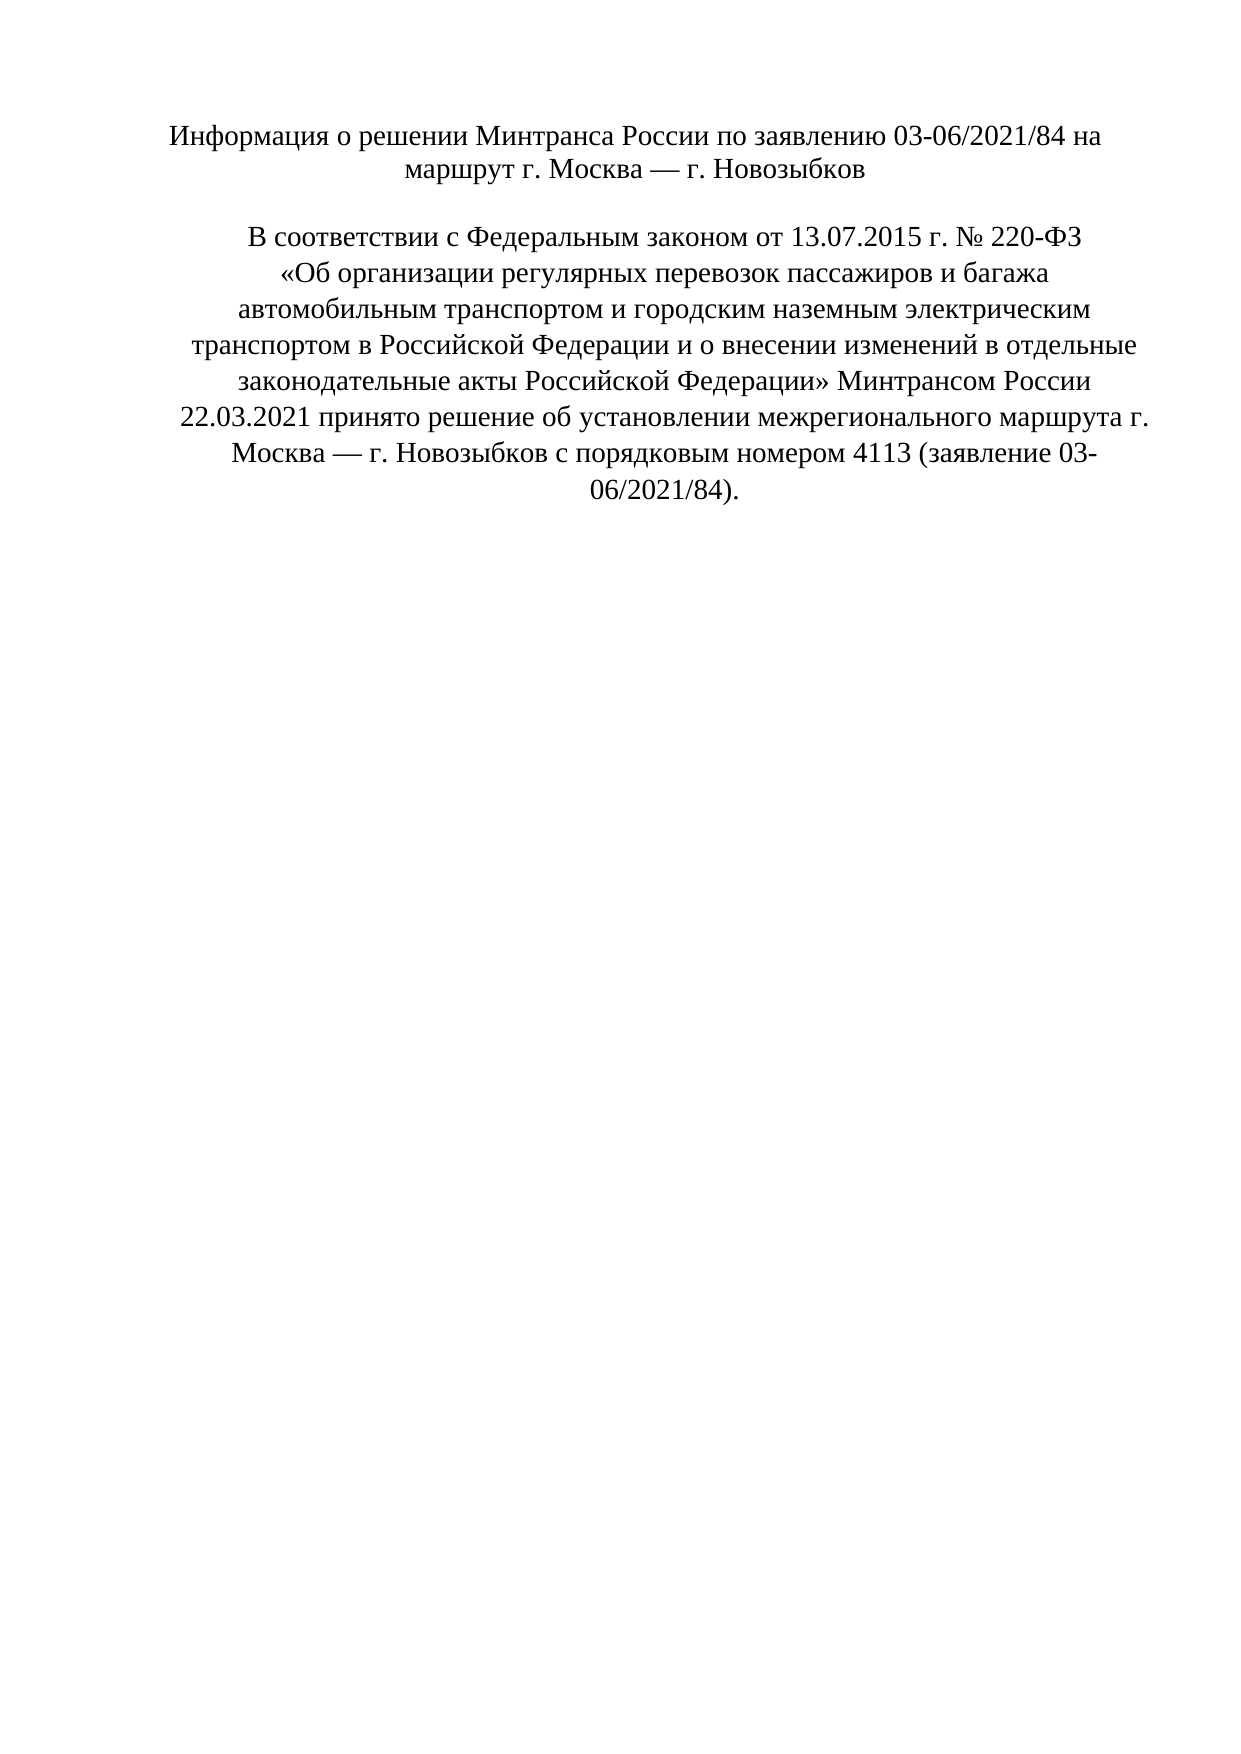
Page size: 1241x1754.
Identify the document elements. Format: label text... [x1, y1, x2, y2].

text Информация о решении Минтранса России по заявлению 03-06/2021/84 на маршрут г. Москва — г. Новозыбков [118, 118, 1152, 185]
text В соответствии с Федеральным законом от 13.07.2015 г. № 220-ФЗ «Об организации регулярных перевозок пассажиров и багажа автомобильным транспортом и городским наземным электрическим транспортом в Российской Федерации и о внесении изменений в отдельные законодательные акты Российской Федерации» Минтрансом России 22.03.2021 принято решение об установлении межрегионального маршрута г. Москва — г. Новозыбков с порядковым номером 4113 (заявление 03-06/2021/84). [177, 219, 1152, 505]
